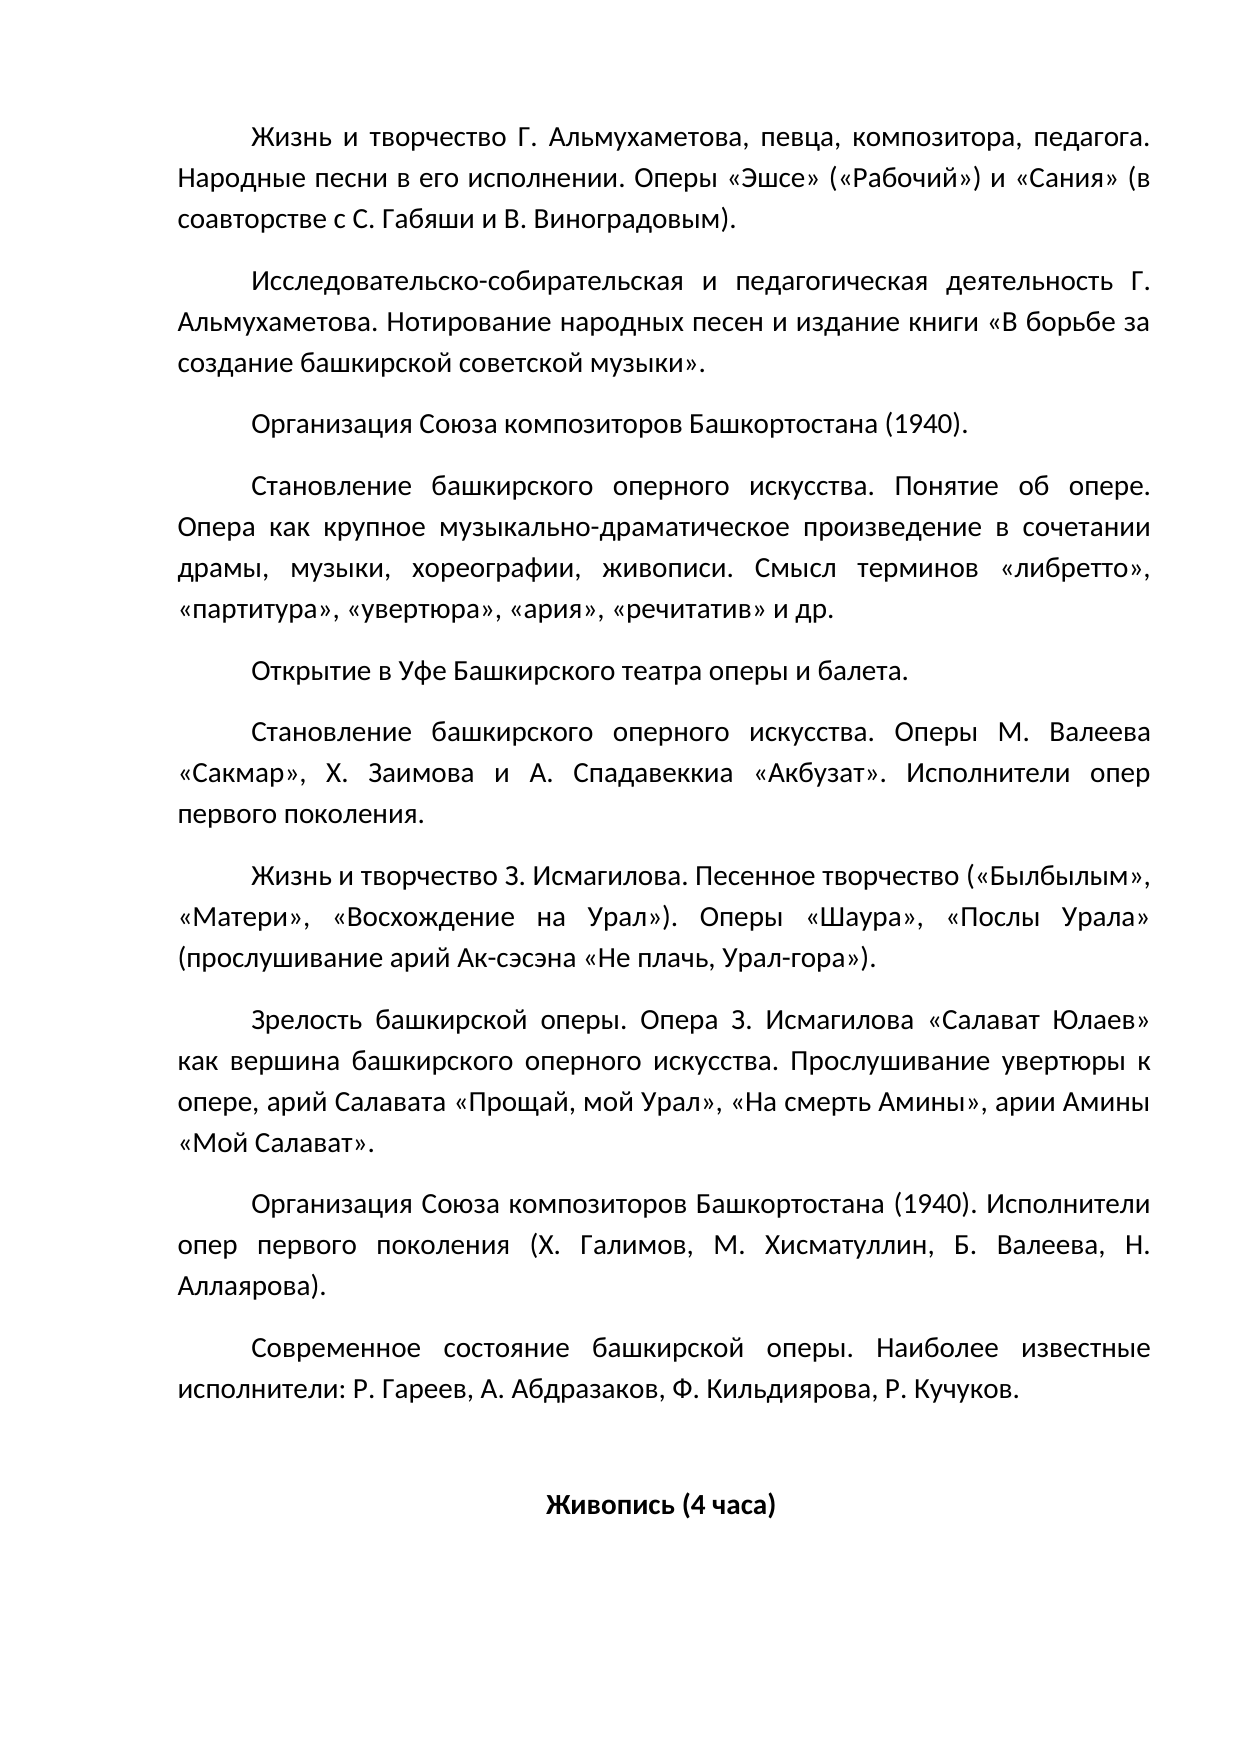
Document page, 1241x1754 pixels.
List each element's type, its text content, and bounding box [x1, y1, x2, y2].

text Живопись (4 часа) [472, 1486, 1152, 1522]
text Зрелость башкирской оперы. Опера З. Исмагилова «Салават Юлаев» как вершина башкирского оперного искусства. Прослушивание увертюры к опере, арий Салавата «Прощай, мой Урал», «На смерть Амины», арии Амины «Мой Салават». [177, 1001, 1152, 1159]
text Исследовательско-собирательская и педагогическая деятельность Г. Альмухаметова. Нотирование народных песен и издание книги «В борьбе за создание башкирской советской музыки». [177, 262, 1152, 379]
text Жизнь и творчество З. Исмагилова. Песенное творчество («Былбылым», «Матери», «Восхождение на Урал»). Оперы «Шаура», «Послы Урала» (прослушивание арий Ак-сэсэна «Не плачь, Урал-гора»). [177, 857, 1152, 975]
text Современное состояние башкирской оперы. Наиболее известные исполнители: Р. Гареев, А. Абдразаков, Ф. Кильдиярова, Р. Кучуков. [177, 1329, 1152, 1406]
text Становление башкирского оперного искусства. Понятие об опере. Опера как крупное музыкально-драматическое произведение в сочетании драмы, музыки, хореографии, живописи. Смысл терминов «либретто», «партитура», «увертюра», «ария», «речитатив» и др. [177, 467, 1152, 626]
text Становление башкирского оперного искусства. Оперы М. Валеева «Сакмар», Х. Заимова и А. Спадавеккиа «Акбузат». Исполнители опер первого поколения. [177, 713, 1152, 831]
text Организация Союза композиторов Башкортостана (1940). Исполнители опер первого поколения (Х. Галимов, М. Хисматуллин, Б. Валеева, Н. Аллаярова). [177, 1185, 1152, 1303]
text Жизнь и творчество Г. Альмухаметова, певца, композитора, педагога. Народные песни в его исполнении. Оперы «Эшсе» («Рабочий») и «Сания» (в соавторстве с С. Габяши и В. Виноградовым). [177, 118, 1152, 236]
text Организация Союза композиторов Башкортостана (1940). [177, 405, 1152, 441]
text Открытие в Уфе Башкирского театра оперы и балета. [177, 652, 1152, 687]
